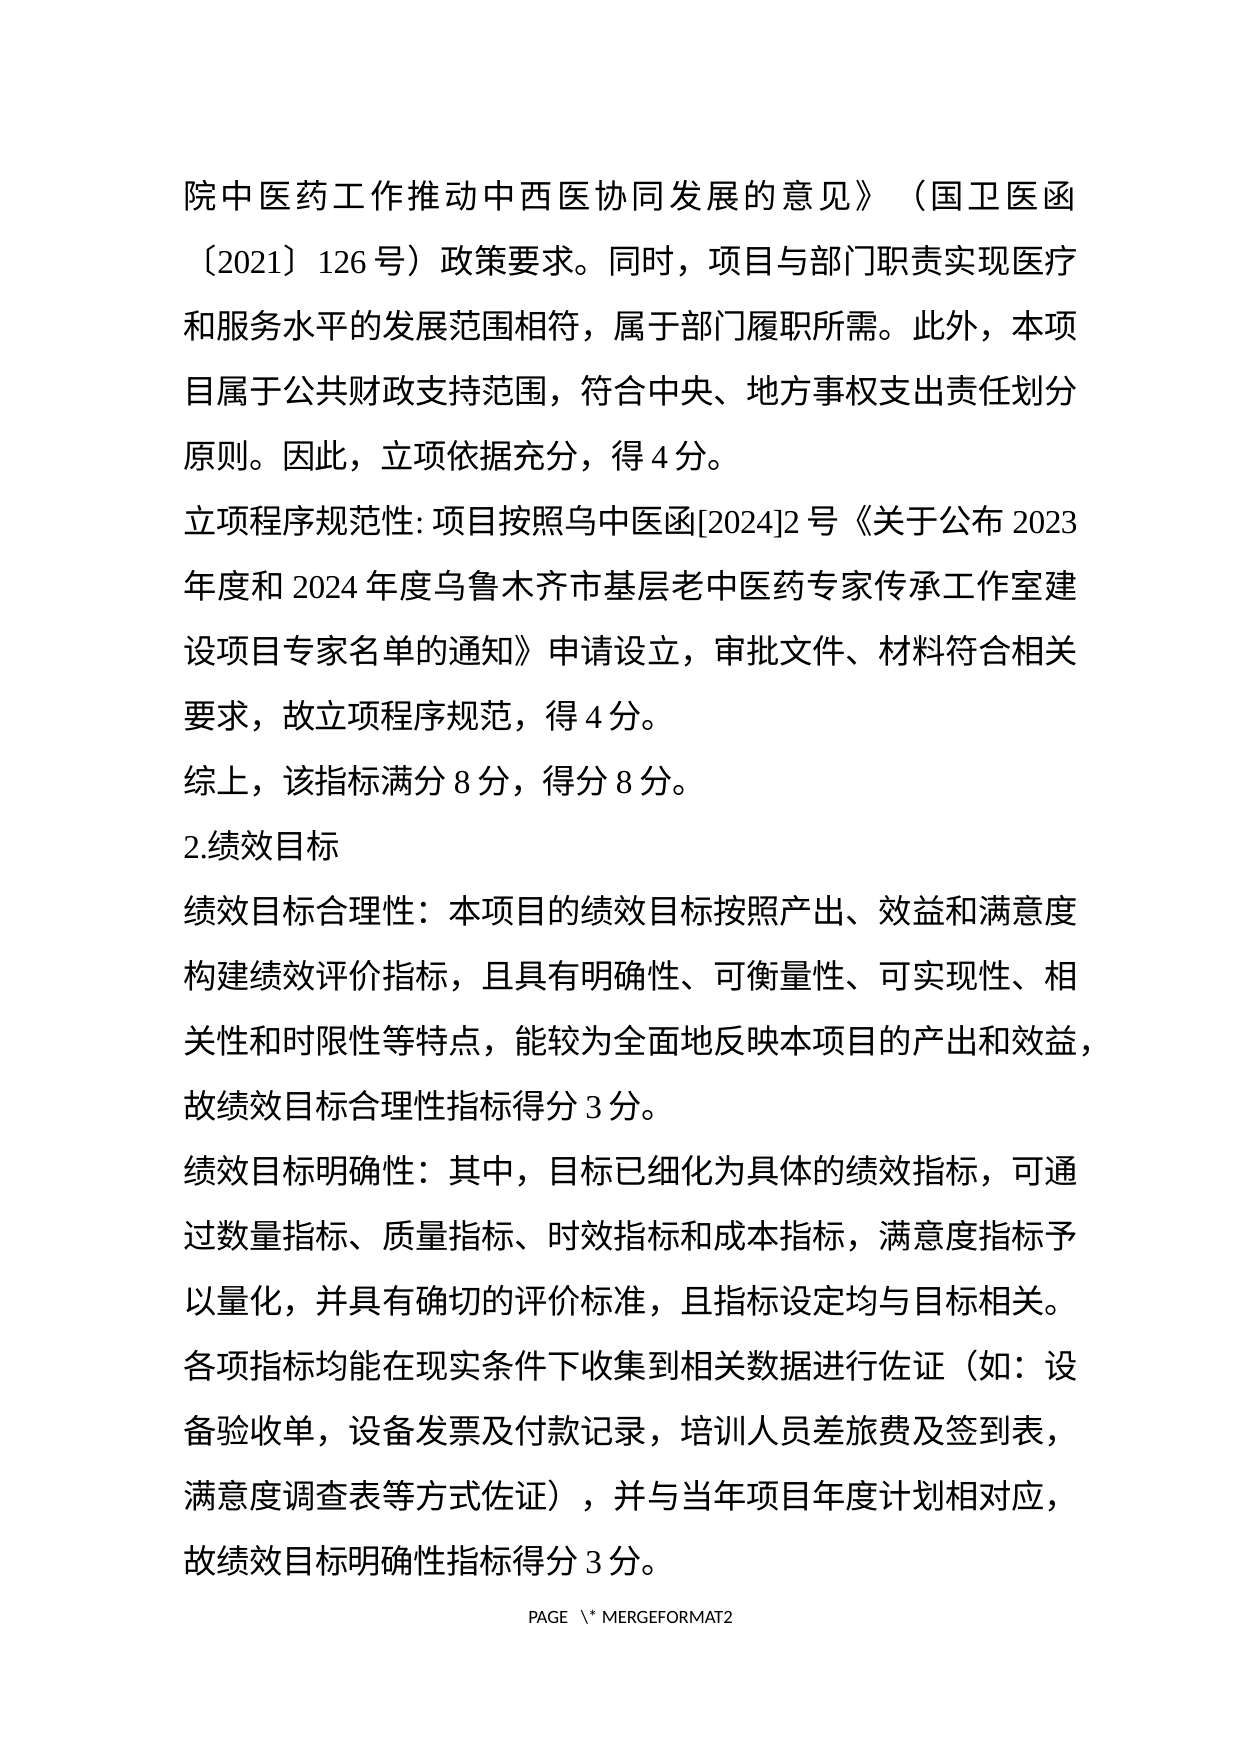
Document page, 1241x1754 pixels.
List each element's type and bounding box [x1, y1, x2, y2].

text [183, 162, 1078, 1592]
